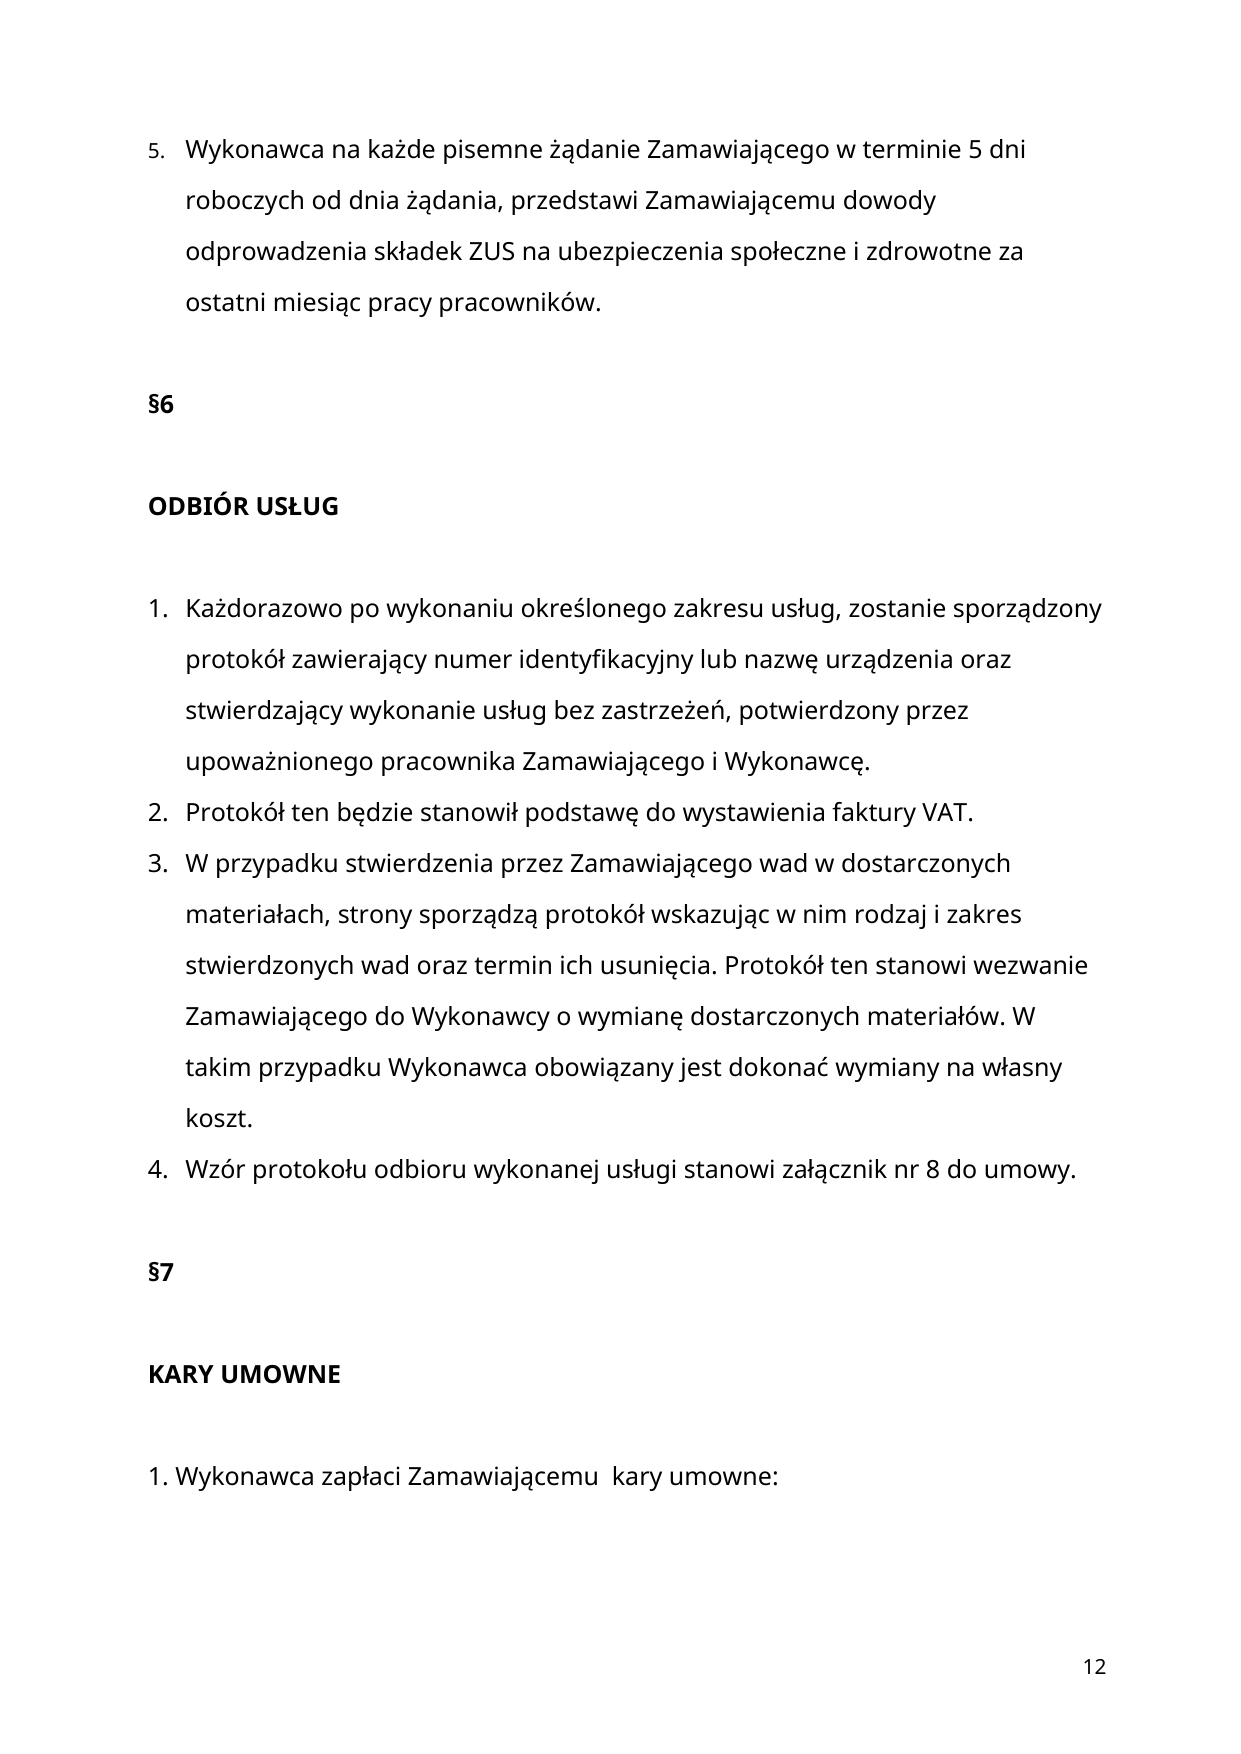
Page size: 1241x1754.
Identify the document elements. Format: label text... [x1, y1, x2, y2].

text ODBIÓR USŁUG [148, 488, 1106, 523]
text §6 [148, 386, 1106, 421]
list Każdorazowo po wykonaniu określonego zakresu usług, zostanie sporządzony protokół zawierający numer identyfikacyjny lub nazwę urządzenia oraz stwierdzający wykonanie usług bez zastrzeżeń, potwierdzony przez upoważnionego pracownika Zamawiającego i Wykonawcę. [148, 591, 1106, 778]
list Wzór protokołu odbioru wykonanej usługi stanowi załącznik nr 8 do umowy. [148, 1152, 1106, 1186]
list W przypadku stwierdzenia przez Zamawiającego wad w dostarczonych materiałach, strony sporządzą protokół wskazując w nim rodzaj i zakres stwierdzonych wad oraz termin ich usunięcia. Protokół ten stanowi wezwanie Zamawiającego do Wykonawcy o wymianę dostarczonych materiałów. W takim przypadku Wykonawca obowiązany jest dokonać wymiany na własny koszt. [148, 846, 1106, 1135]
list Protokół ten będzie stanowił podstawę do wystawienia faktury VAT. [148, 795, 1106, 829]
text §7 [148, 1254, 1106, 1288]
text 1. Wykonawca zapłaci Zamawiającemu kary umowne: [148, 1458, 1106, 1492]
list Wykonawca na każde pisemne żądanie Zamawiającego w terminie 5 dni roboczych od dnia żądania, przedstawi Zamawiającemu dowody odprowadzenia składek ZUS na ubezpieczenia społeczne i zdrowotne za ostatni miesiąc pracy pracowników. [148, 131, 1106, 318]
text KARY UMOWNE [148, 1356, 1106, 1390]
